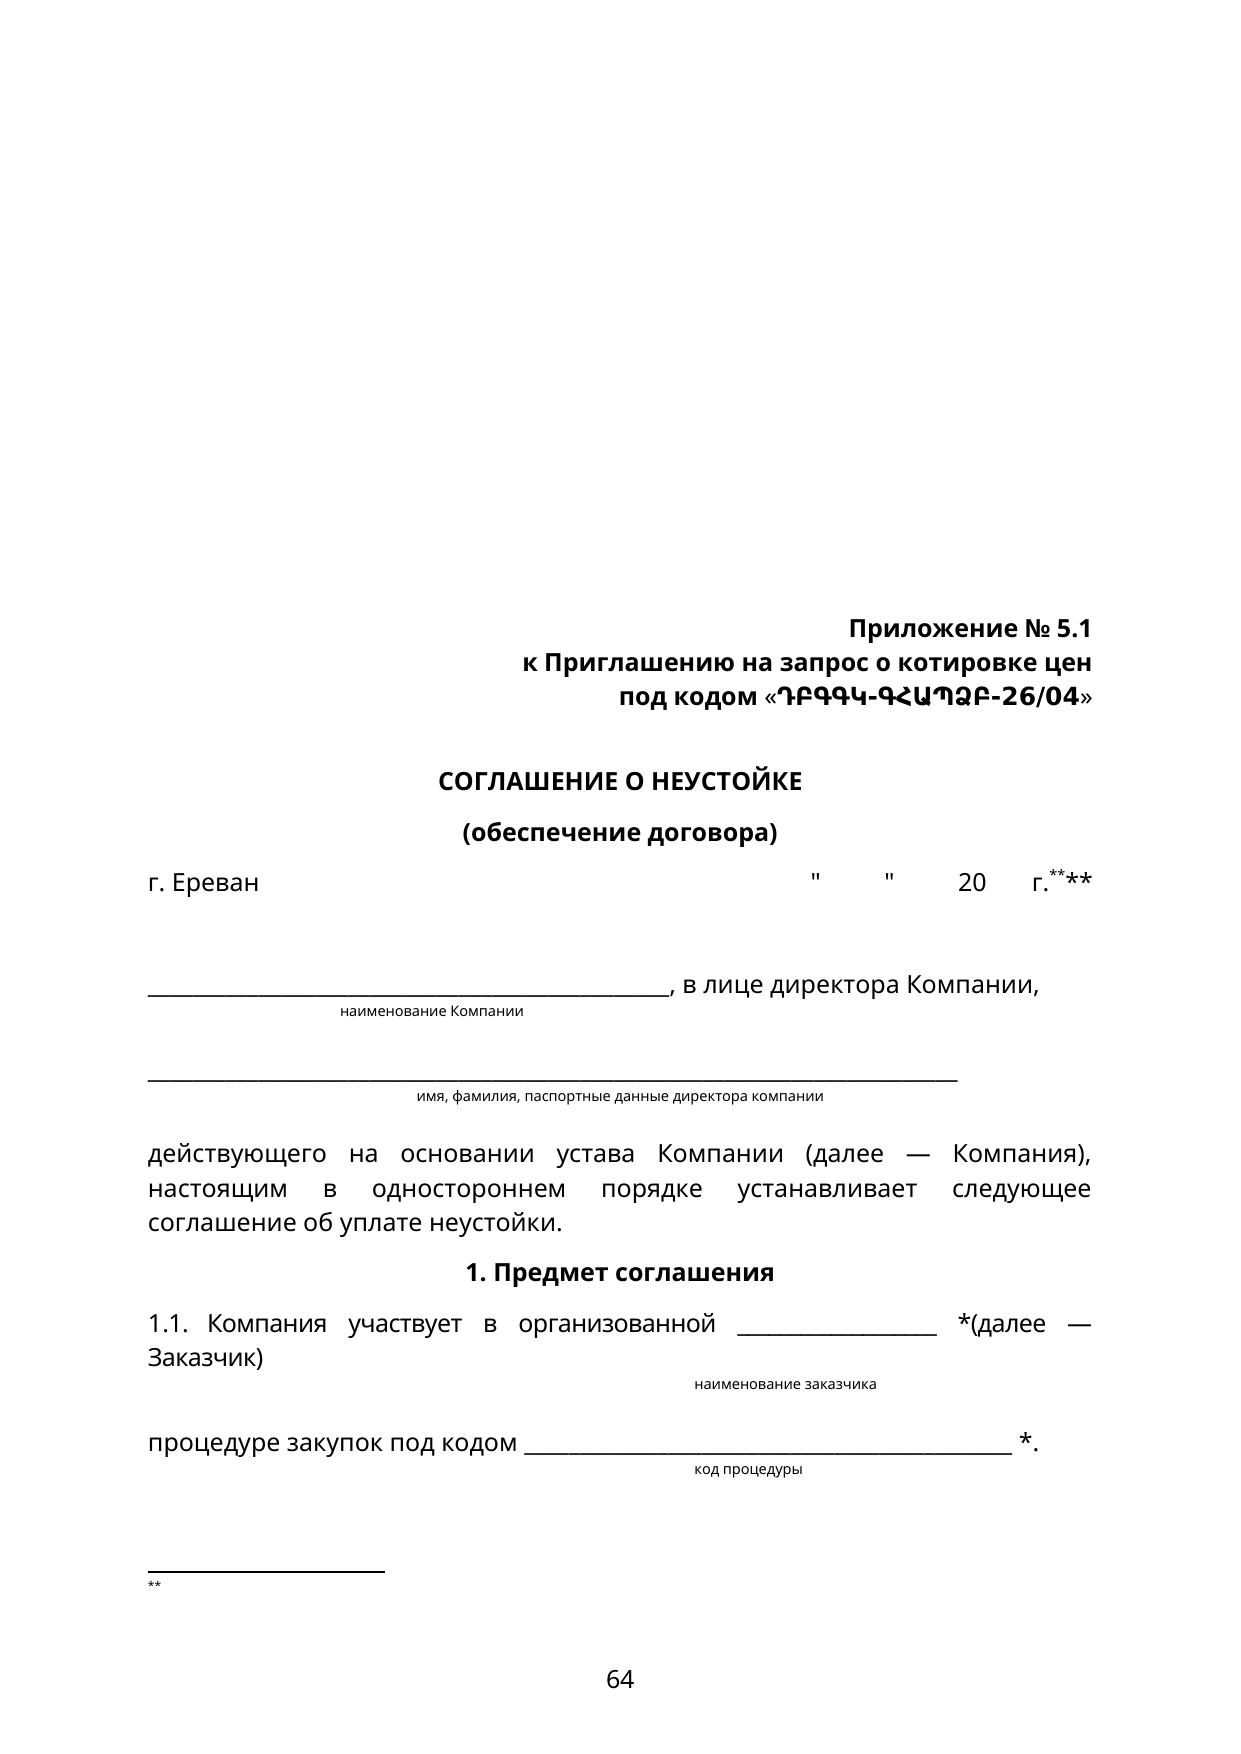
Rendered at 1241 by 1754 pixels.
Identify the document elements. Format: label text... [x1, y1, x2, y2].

text СОГЛАШЕНИЕ О НЕУСТОЙКЕ [148, 764, 1092, 798]
table_header " " 20 г.** [635, 865, 1104, 916]
text к Приглашению на запрос о котировке цен под кодом «ԴԲԳԳԿ-ԳՀԱՊՁԲ-26/04» [148, 645, 1092, 713]
text наименование заказчика [694, 1374, 1092, 1408]
text процедуре закупок под кодом ____________________________________________ *. [148, 1424, 1092, 1459]
text код процедуры [694, 1459, 1092, 1493]
text Приложение № 5.1 [148, 611, 1092, 645]
text 1.1. Компания участвует в организованной ___________________ *(далее — Заказчик) [148, 1306, 1092, 1374]
text действующего на основании устава Компании (далее — Компания), настоящим в одностороннем порядке устанавливает следующее соглашение об уплате неустойки. [148, 1136, 1092, 1238]
table_header г. Ереван [136, 865, 635, 916]
text 1. Предмет соглашения [148, 1255, 1092, 1289]
text имя, фамилия, паспортные данные директора компании [148, 1085, 1092, 1119]
text _________________________________________________________________________ [148, 1051, 1092, 1085]
text наименование Компании [340, 1001, 1092, 1035]
text (обеспечение договора) [148, 814, 1092, 848]
text _______________________________________________, в лице директора Компании, [148, 967, 1092, 1001]
